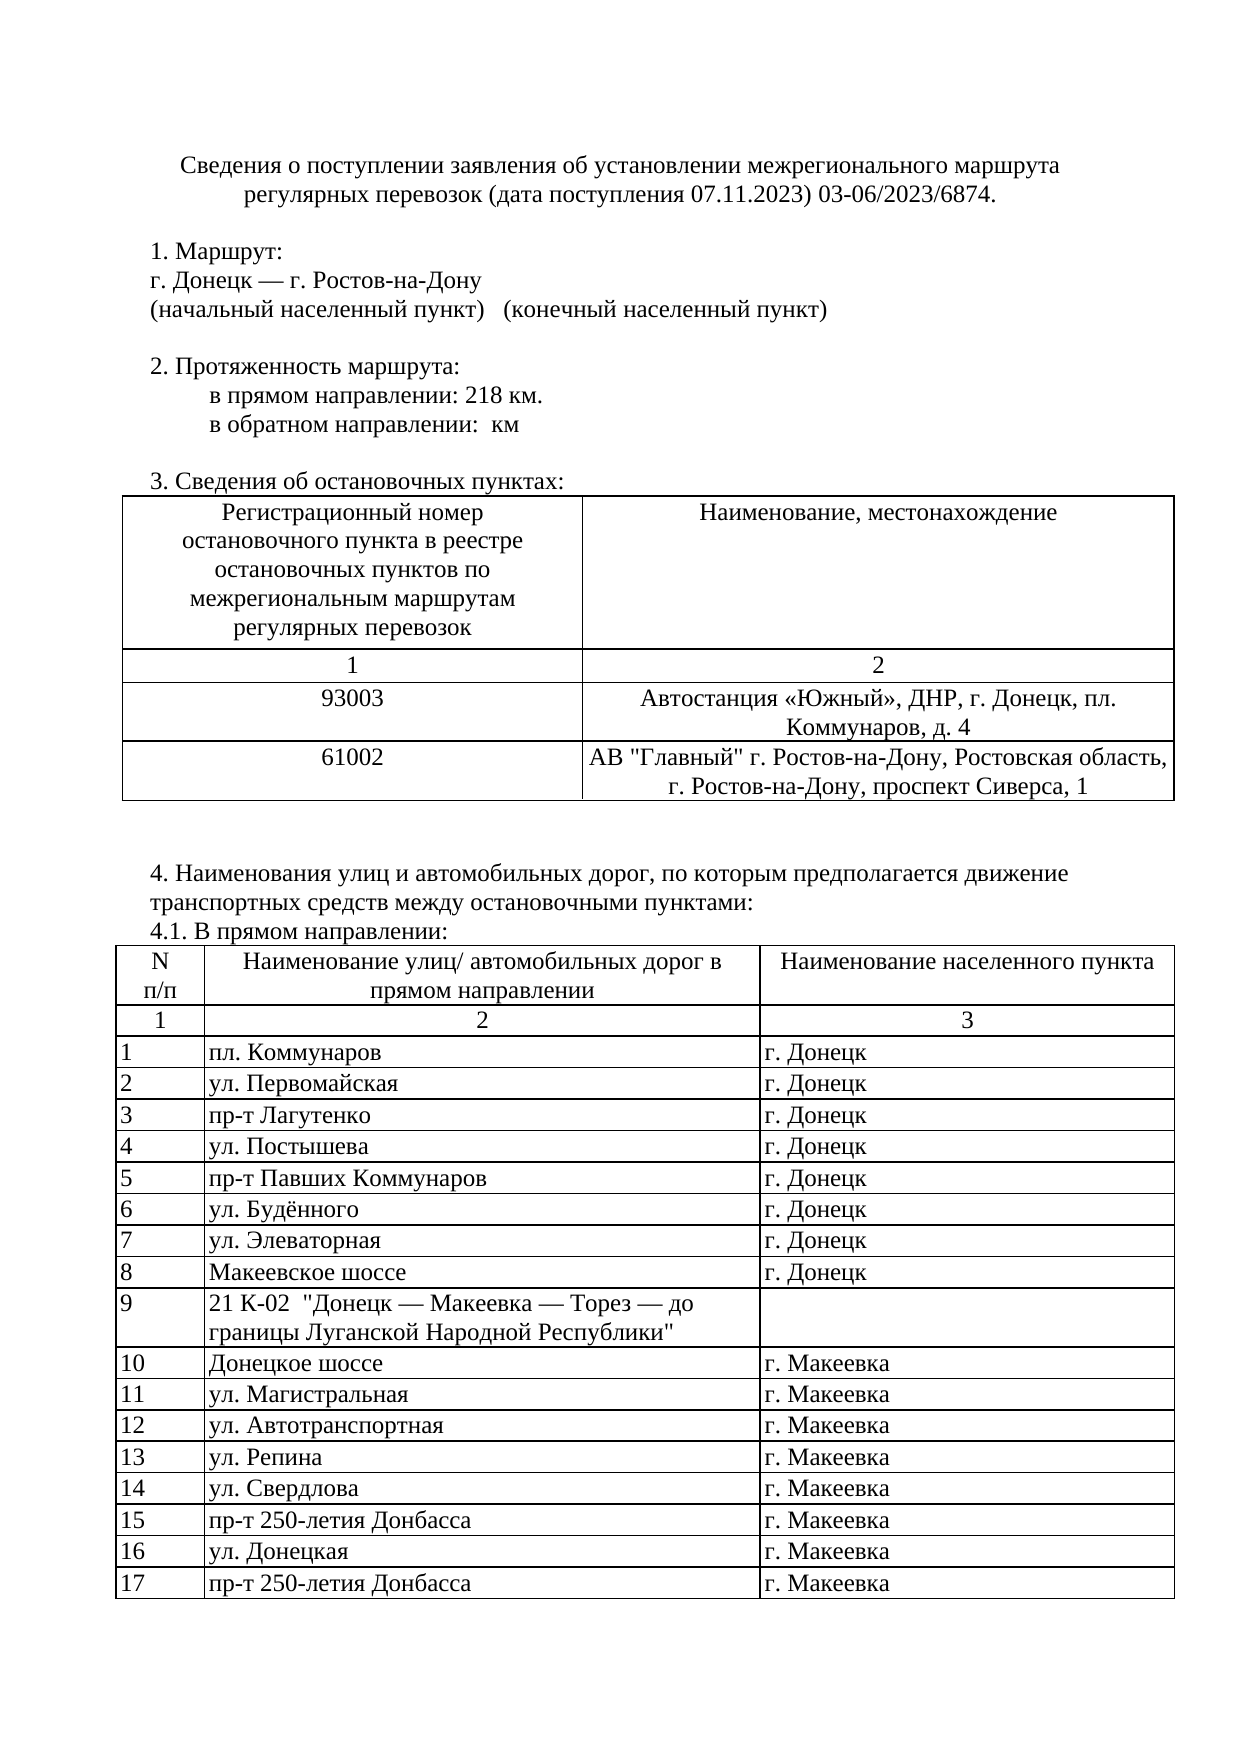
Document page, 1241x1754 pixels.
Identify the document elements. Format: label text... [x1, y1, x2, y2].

table_cell ул. Будённого [205, 1194, 759, 1224]
table_cell пл. Коммунаров [205, 1037, 759, 1067]
table_cell 93003 [123, 683, 582, 740]
table_cell ул. Свердлова [205, 1473, 759, 1503]
text 2. Протяженность маршрута: [150, 351, 1090, 380]
table_cell пр-т Павших Коммунаров [205, 1163, 759, 1193]
table_header Наименование населенного пункта [761, 946, 1174, 1004]
table_cell АВ "Главный" г. Ростов-на-Дону, Ростовская область, г. Ростов-на-Дону, проспект Сиверса, 1 [583, 742, 1173, 799]
text г. Донецк — г. Ростов-на-Дону [150, 265, 1090, 294]
table_cell 2 [583, 650, 1173, 681]
text 1. Маршрут: [150, 236, 1090, 265]
table_cell г. Донецк [761, 1163, 1174, 1193]
table_cell ул. Постышева [205, 1131, 759, 1161]
table_cell 15 [117, 1505, 204, 1535]
table_header Регистрационный номер остановочного пункта в реестре остановочных пунктов по межрегиональным маршрутам регулярных перевозок [123, 497, 582, 648]
table_cell 10 [117, 1348, 204, 1377]
table_cell 3 [761, 1006, 1174, 1035]
table_cell г. Донецк [761, 1037, 1174, 1067]
table_cell 2 [205, 1006, 759, 1035]
text в прямом направлении: 218 км. [150, 380, 1090, 409]
table_cell г. Донецк [761, 1257, 1174, 1287]
table_cell г. Макеевка [761, 1568, 1174, 1598]
table_cell Макеевское шоссе [205, 1257, 759, 1287]
table_cell Автостанция «Южный», ДНР, г. Донецк, пл. Коммунаров, д. 4 [583, 683, 1173, 740]
table_cell Донецкое шоссе [205, 1348, 759, 1377]
table_cell г. Макеевка [761, 1442, 1174, 1472]
table_header N п/п [117, 946, 204, 1004]
text в обратном направлении: км [150, 409, 1090, 437]
table_header Наименование, местонахождение [583, 497, 1173, 648]
table_cell г. Донецк [761, 1194, 1174, 1224]
table_cell г. Макеевка [761, 1536, 1174, 1566]
table_cell г. Донецк [761, 1226, 1174, 1256]
table_cell пр-т 250-летия Донбасса [205, 1568, 759, 1598]
table_cell г. Макеевка [761, 1348, 1174, 1377]
text 4. Наименования улиц и автомобильных дорог, по которым предполагается движение транспортных средств между остановочными пунктами: [150, 858, 1090, 916]
table_cell 3 [117, 1100, 204, 1130]
table_cell [761, 1289, 1174, 1346]
table_cell г. Донецк [761, 1068, 1174, 1098]
table_cell 12 [117, 1411, 204, 1440]
table_cell пр-т Лагутенко [205, 1100, 759, 1130]
table_cell ул. Элеваторная [205, 1226, 759, 1256]
table_cell 2 [117, 1068, 204, 1098]
table_cell 9 [117, 1289, 204, 1346]
table_cell 7 [117, 1226, 204, 1256]
table_header Наименование улиц/ автомобильных дорог в прямом направлении [205, 946, 759, 1004]
table_cell 8 [117, 1257, 204, 1287]
table_cell г. Макеевка [761, 1379, 1174, 1409]
table_cell ул. Репина [205, 1442, 759, 1472]
table_cell 4 [117, 1131, 204, 1161]
table_cell ул. Донецкая [205, 1536, 759, 1566]
table_cell 1 [117, 1037, 204, 1067]
table_cell ул. Автотранспортная [205, 1411, 759, 1440]
table_cell г. Макеевка [761, 1473, 1174, 1503]
table_cell пр-т 250-летия Донбасса [205, 1505, 759, 1535]
table_cell 14 [117, 1473, 204, 1503]
table_cell 16 [117, 1536, 204, 1566]
table_cell 13 [117, 1442, 204, 1472]
text Сведения о поступлении заявления об установлении межрегионального маршрута регулярных перевозок (дата поступления 07.11.2023) 03-06/2023/6874. [150, 150, 1090, 207]
table_cell 21 К-02 "Донецк — Макеевка — Торез — до границы Луганской Народной Республики" [205, 1289, 759, 1346]
table_cell ул. Первомайская [205, 1068, 759, 1098]
table_cell 1 [117, 1006, 204, 1035]
table_cell ул. Магистральная [205, 1379, 759, 1409]
table_cell г. Донецк [761, 1131, 1174, 1161]
table_cell г. Макеевка [761, 1505, 1174, 1535]
text 3. Сведения об остановочных пунктах: [150, 466, 1090, 495]
table_cell 5 [117, 1163, 204, 1193]
table_cell 6 [117, 1194, 204, 1224]
text (начальный населенный пункт) (конечный населенный пункт) [150, 294, 1090, 322]
table_cell 1 [123, 650, 582, 681]
table_cell 11 [117, 1379, 204, 1409]
text 4.1. В прямом направлении: [150, 916, 1090, 945]
table_cell 61002 [123, 742, 582, 799]
table_cell г. Макеевка [761, 1411, 1174, 1440]
table_cell 17 [117, 1568, 204, 1598]
table_cell г. Донецк [761, 1100, 1174, 1130]
